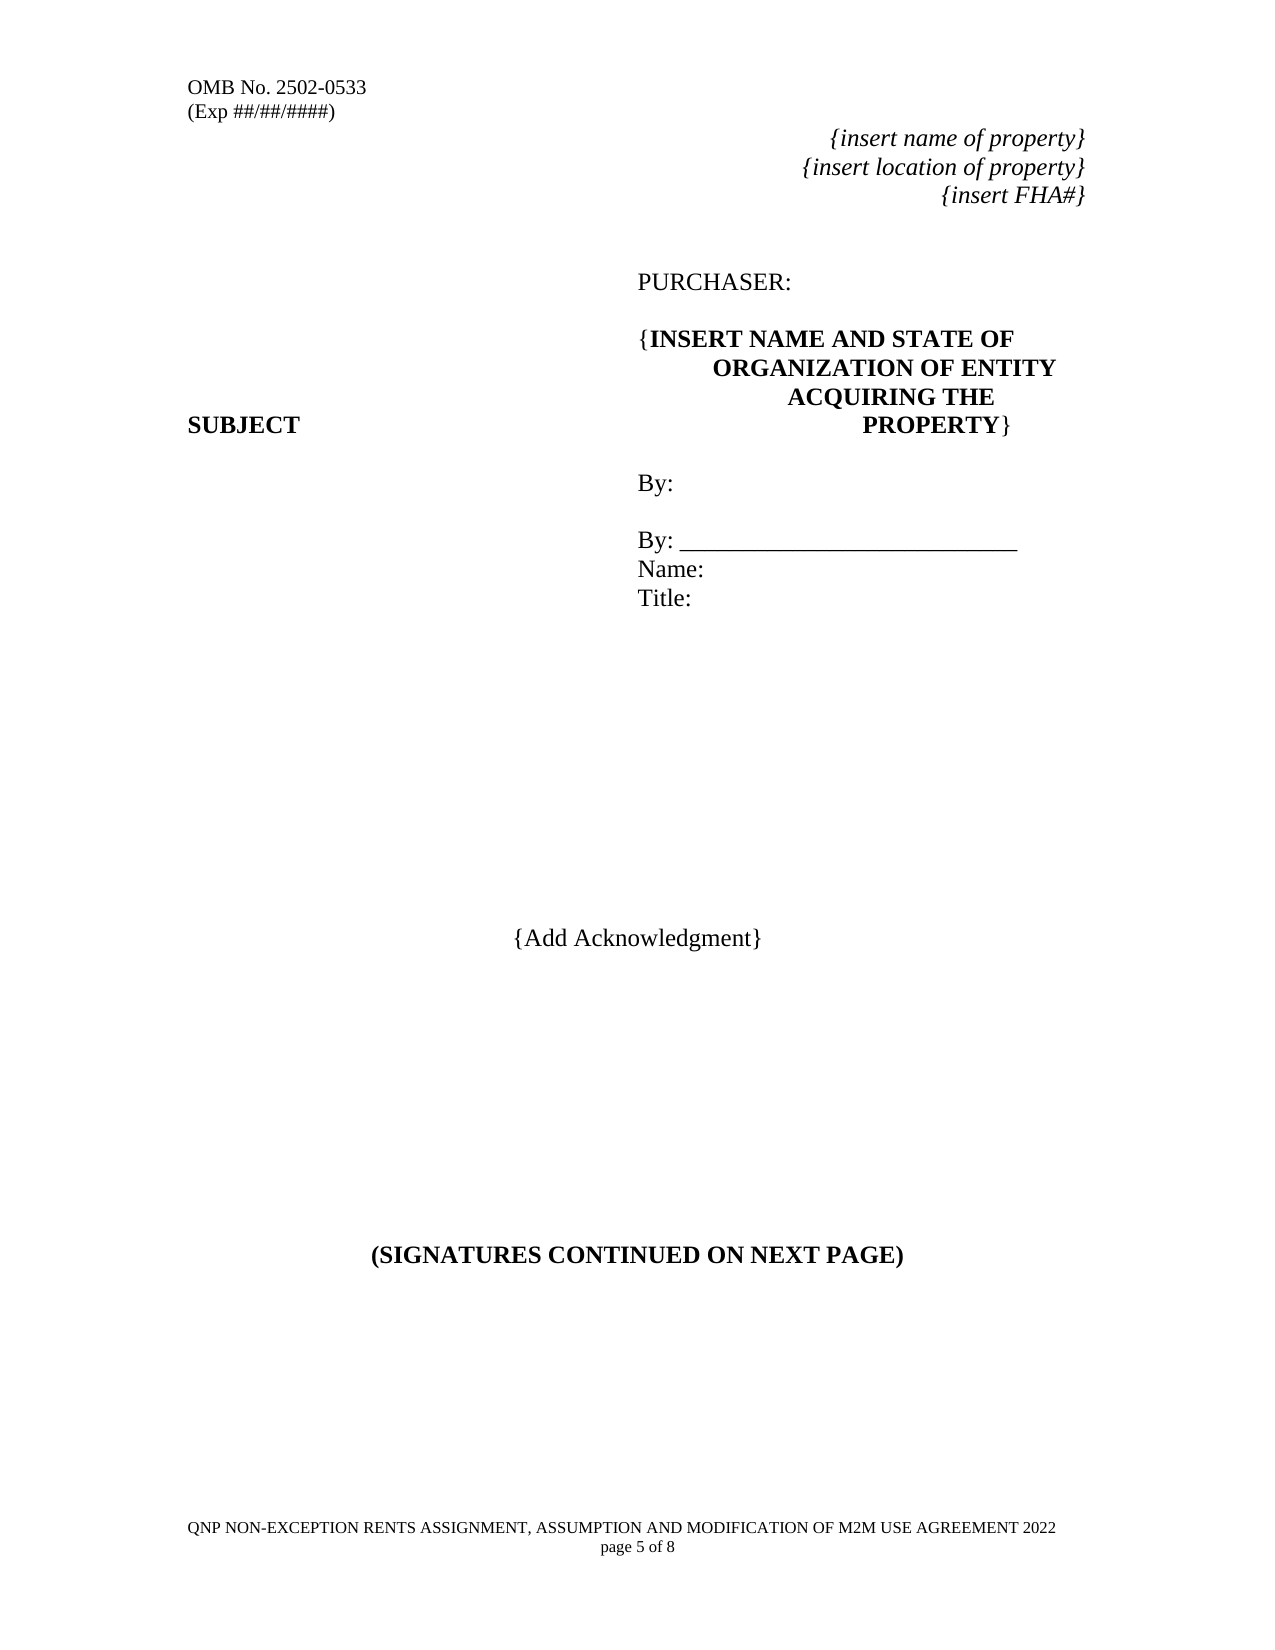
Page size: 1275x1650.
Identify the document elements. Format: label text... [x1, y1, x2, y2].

text By: [187, 468, 1087, 497]
text Title: [187, 583, 1087, 612]
text Name: [187, 554, 1087, 583]
text {INSERT NAME AND STATE OF ORGANIZATION OF ENTITY ACQUIRING THE SUBJECT PROPERTY} [187, 324, 1087, 439]
text By: ___________________________ [187, 526, 1087, 554]
text (SIGNATURES CONTINUED ON NEXT PAGE) [187, 1240, 1087, 1268]
text PURCHASER: [187, 267, 1087, 296]
text {Add Acknowledgment} [187, 923, 1087, 952]
